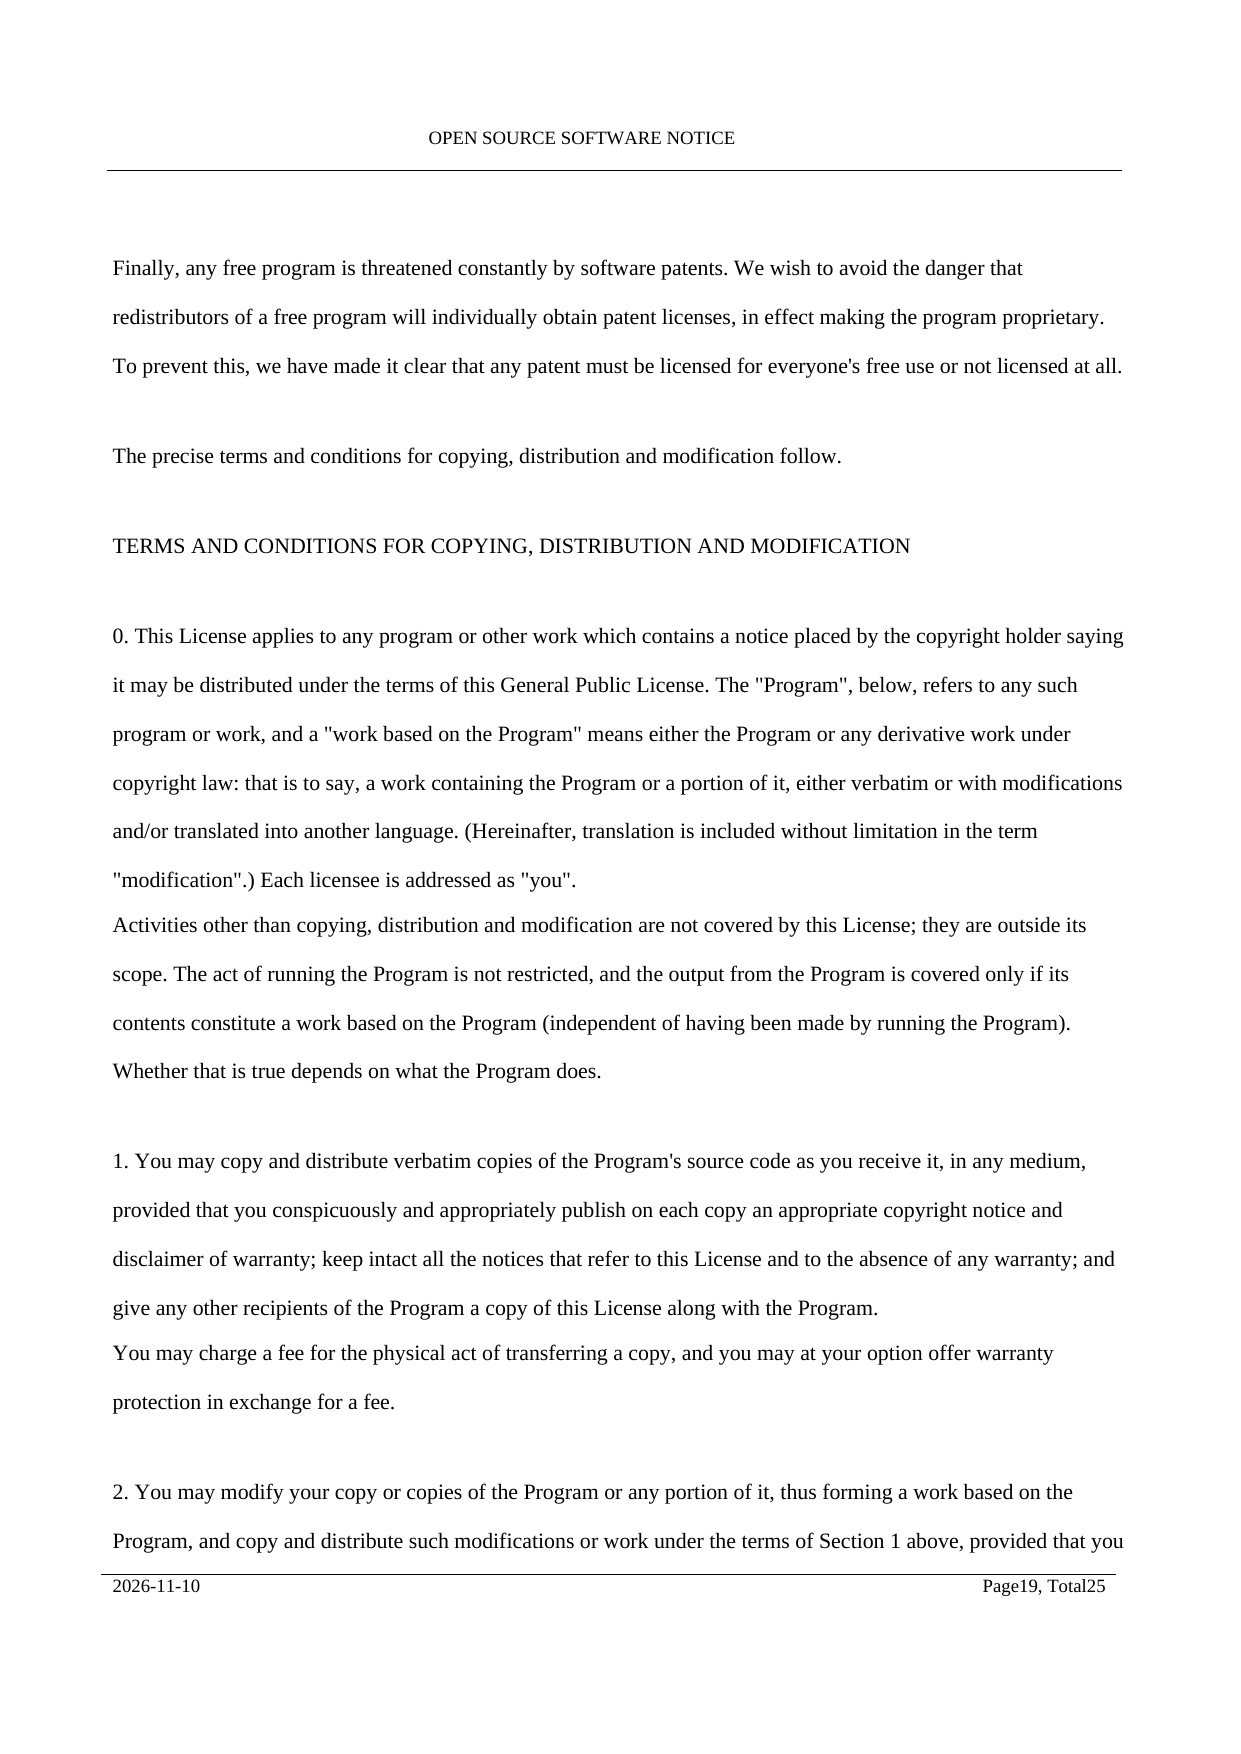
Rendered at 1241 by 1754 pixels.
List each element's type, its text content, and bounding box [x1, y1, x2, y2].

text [112, 1475, 1128, 1556]
text Finally, any free program is threatened constantly by software patents. We wish to avoid the danger that redistributors of a free program will individually obtain patent licenses, in effect making the program proprietary. To prevent this, we have made it clear that any patent must be licensed for everyone's free use or not licensed at all. [112, 251, 1128, 381]
text Activities other than copying, distribution and modification are not covered by this License; they are outside its scope. The act of running the Program is not restricted, and the output from the Program is covered only if its contents constitute a work based on the Program (independent of having been made by running the Program). Whether that is true depends on what the Program does. [112, 908, 1128, 1087]
text TERMS AND CONDITIONS FOR COPYING, DISTRIBUTION AND MODIFICATION [112, 529, 1128, 562]
text 0. This License applies to any program or other work which contains a notice placed by the copyright holder saying it may be distributed under the terms of this General Public License. The "Program", below, refers to any such program or work, and a "work based on the Program" means either the Program or any derivative work under copyright law: that is to say, a work containing the Program or a portion of it, either verbatim or with modifications and/or translated into another language. (Hereinafter, translation is included without limitation in the term "modification".) Each licensee is addressed as "you". [112, 619, 1128, 896]
text You may charge a fee for the physical act of transferring a copy, and you may at your option offer warranty protection in exchange for a fee. [112, 1336, 1128, 1417]
text The precise terms and conditions for copying, distribution and modification follow. [112, 439, 1128, 472]
text 1. You may copy and distribute verbatim copies of the Program's source code as you receive it, in any medium, provided that you conspicuously and appropriately publish on each copy an appropriate copyright notice and disclaimer of warranty; keep intact all the notices that refer to this License and to the absence of any warranty; and give any other recipients of the Program a copy of this License along with the Program. [112, 1145, 1128, 1324]
